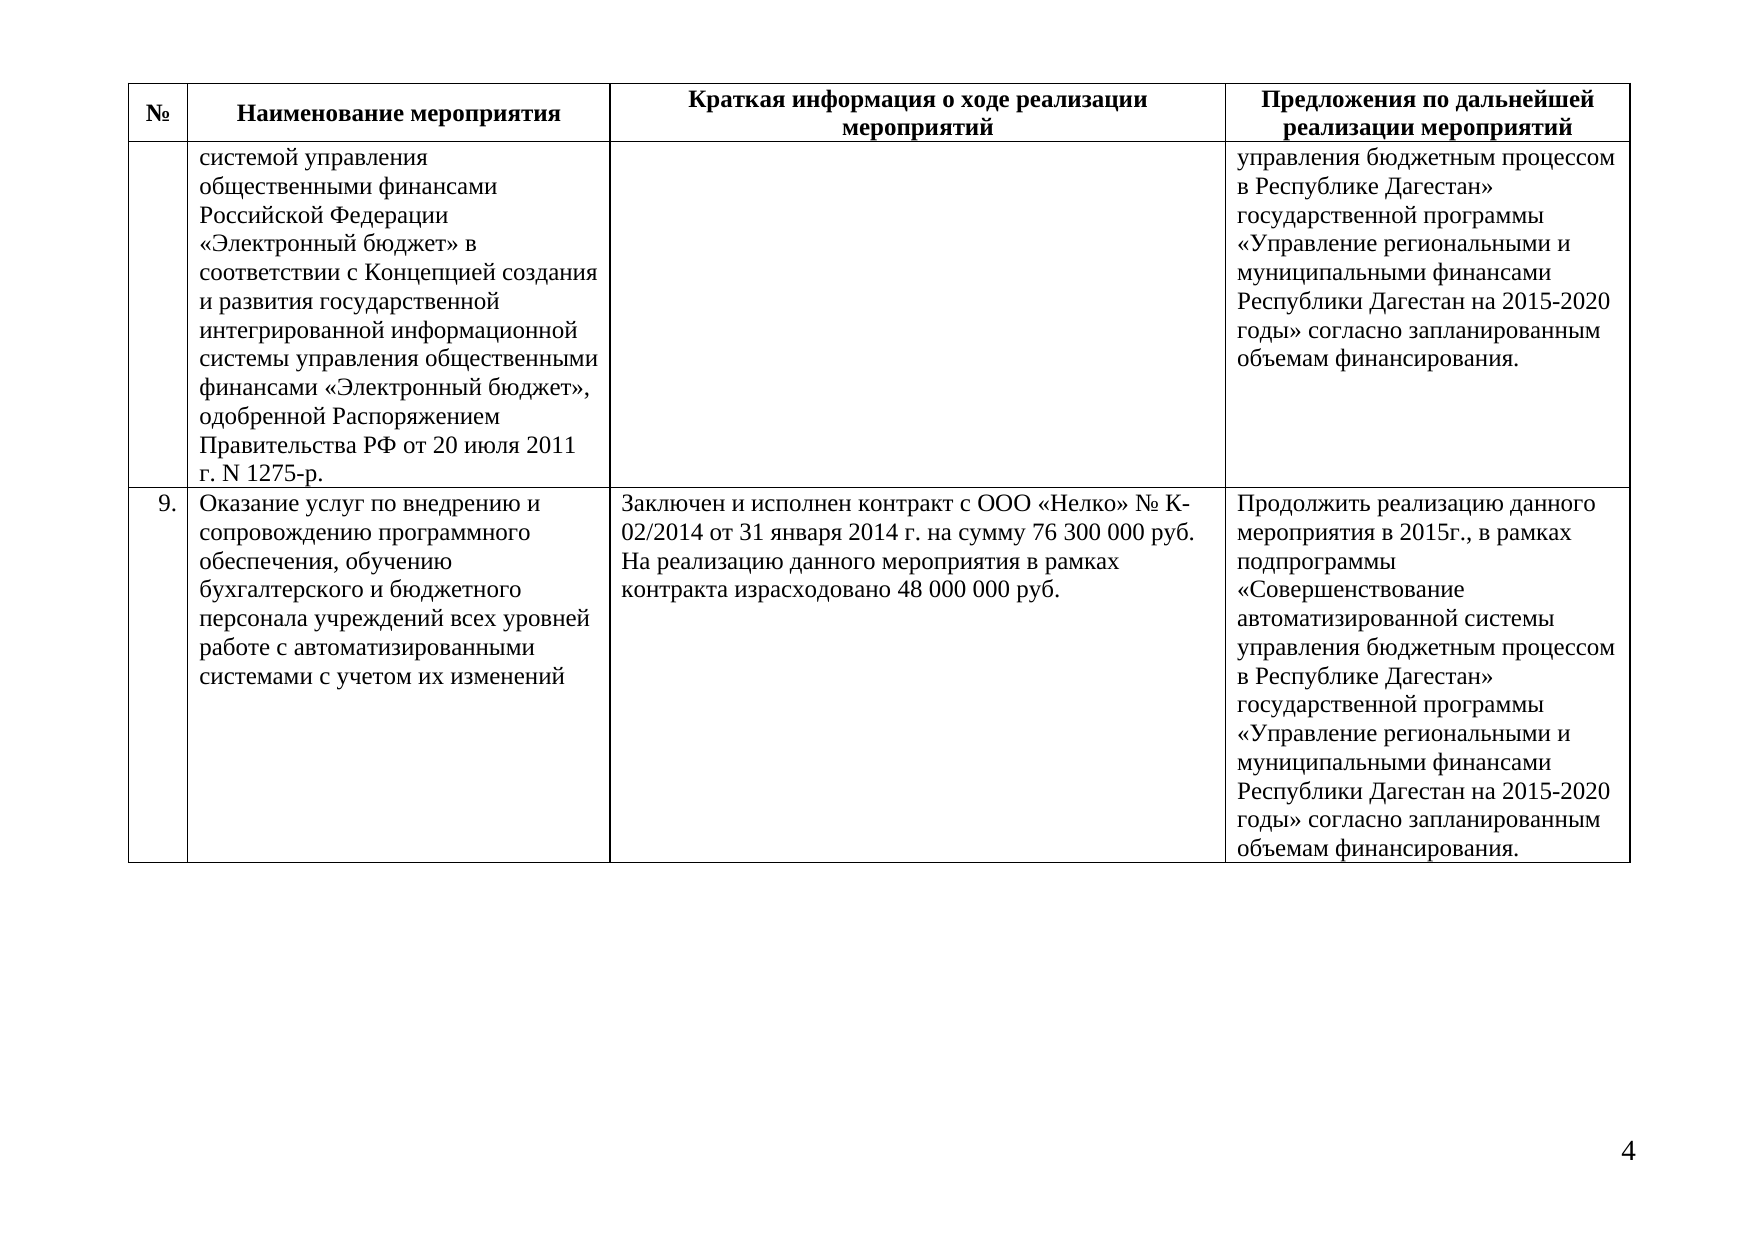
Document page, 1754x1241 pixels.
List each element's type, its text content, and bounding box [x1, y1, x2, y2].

table_header № [129, 84, 187, 141]
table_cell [1226, 142, 1629, 487]
table_header Предложения по дальнейшей реализации мероприятий [1226, 84, 1629, 141]
table_header Наименование мероприятия [188, 84, 609, 141]
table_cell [188, 142, 609, 487]
table_header Краткая информация о ходе реализации мероприятий [611, 84, 1225, 141]
table_cell 9. [129, 488, 187, 862]
table_cell Заключен и исполнен контракт с ООО «Нелко» № К-02/2014 от 31 января 2014 г. на сумму 76 300 000 руб. На реализацию данного мероприятия в рамках контракта израсходовано 48 000 000 руб. [611, 488, 1225, 862]
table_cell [611, 142, 1225, 487]
table_cell Оказание услуг по внедрению и сопровождению программного обеспечения, обучению бухгалтерского и бюджетного персонала учреждений всех уровней работе с автоматизированными системами с учетом их изменений [188, 488, 609, 862]
table_cell 8. [129, 142, 187, 487]
